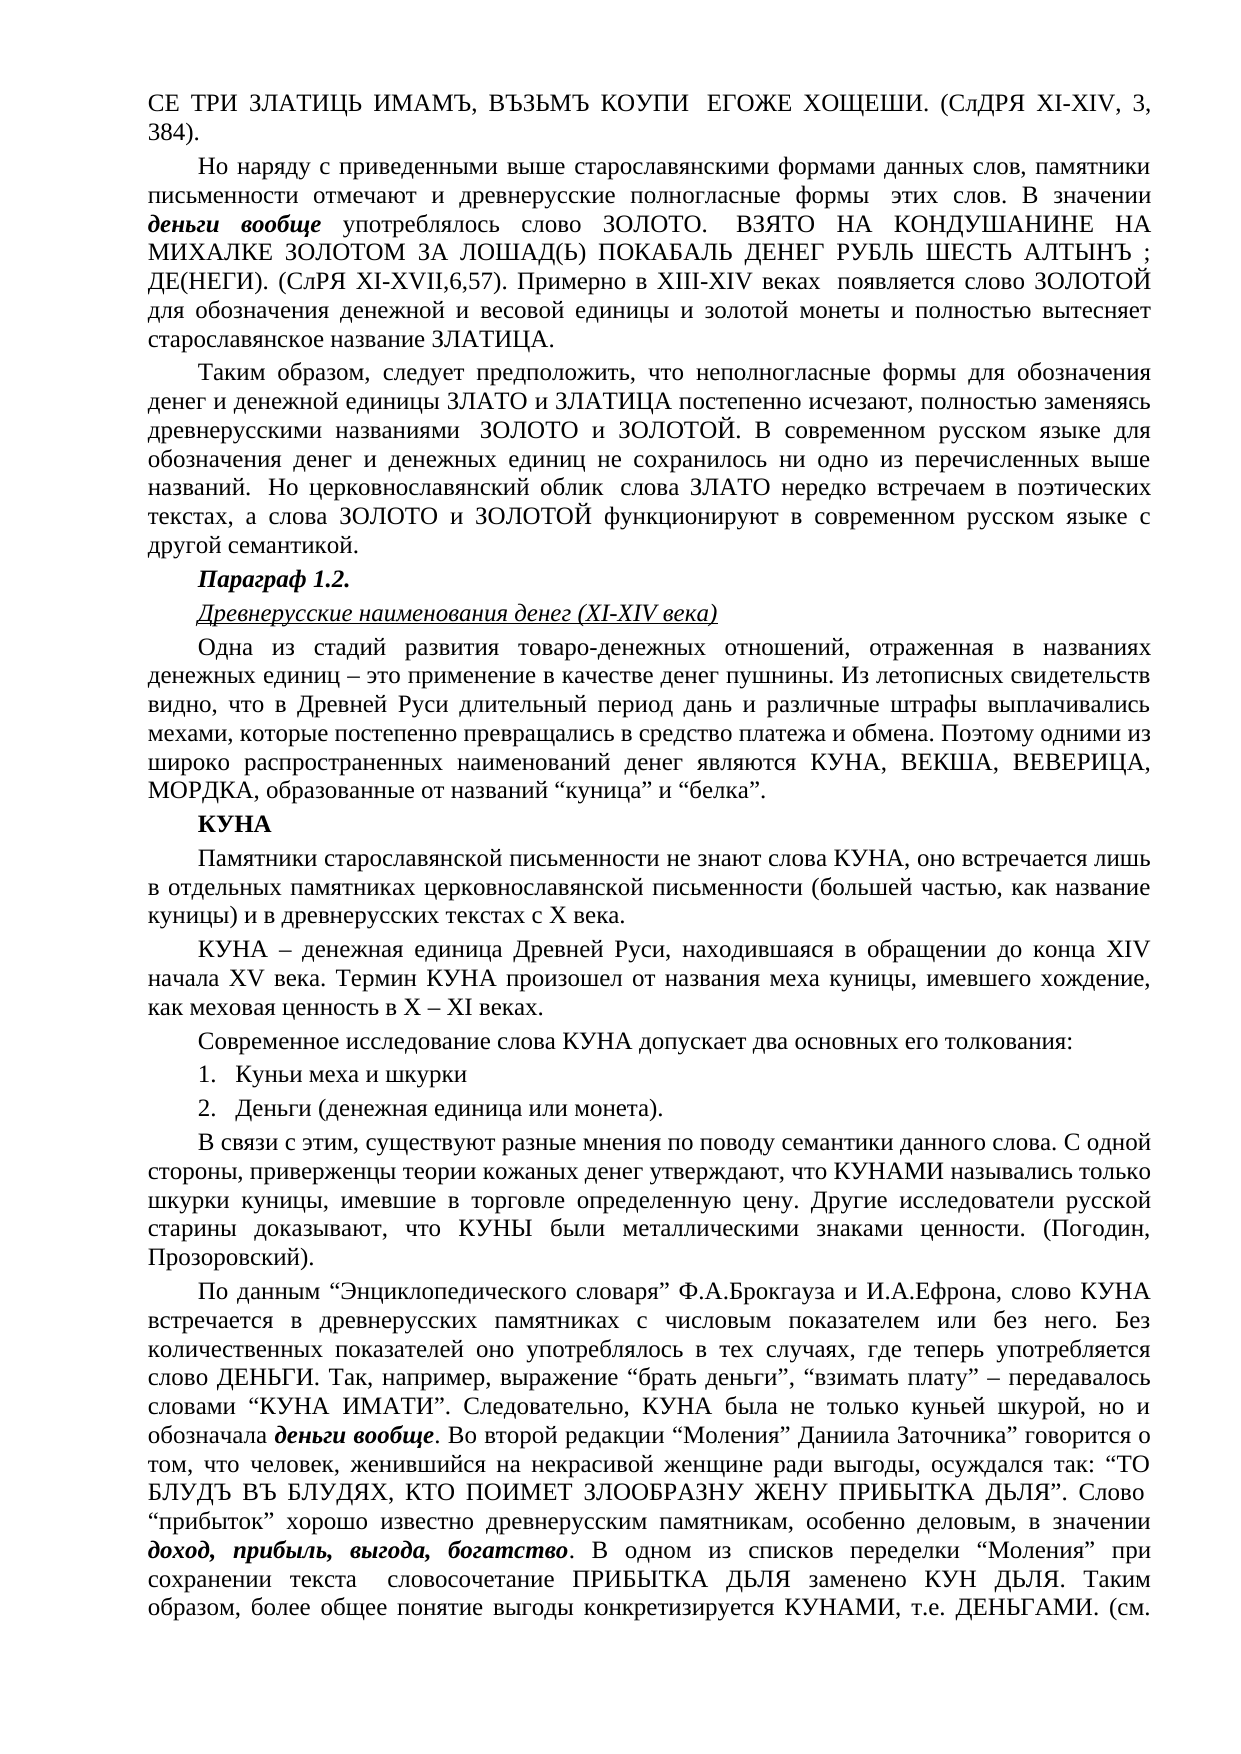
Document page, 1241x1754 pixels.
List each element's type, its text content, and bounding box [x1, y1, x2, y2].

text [148, 88, 1152, 146]
text КУНА – денежная единица Древней Руси, находившаяся в обращении до конца XIV начала XV века. Термин КУНА произошел от названия меха куницы, имевшего хождение, как меховая ценность в X – XI веках. [148, 934, 1152, 1021]
text Одна из стадий развития товаро-денежных отношений, отраженная в названиях денежных единиц – это применение в качестве денег пушнины. Из летописных свидетельств видно, что в Древней Руси длительный период дань и различные штрафы выплачивались мехами, которые постепенно превращались в средство платежа и обмена. Поэтому одними из широко распространенных наименований денег являются КУНА, ВЕКША, ВЕВЕРИЦА, МОРДКА, образованные от названий “куница” и “белка”. [148, 632, 1152, 804]
text КУНА [148, 809, 1152, 838]
text Но наряду с приведенными выше старославянскими формами данных слов, памятники письменности отмечают и древнерусские полногласные формы этих слов. В значении деньги вообще употреблялось слово ЗОЛОТО. ВЗЯТО НА КОНДУШАНИНЕ НА МИХАЛКЕ ЗОЛОТОМ ЗА ЛОШАД(Ь) ПОКАБАЛЬ ДЕНЕГ РУБЛЬ ШЕСТЬ АЛТЫНЪ ; ДЕ(НЕГИ). (СлРЯ XI-XVII,6,57). Примерно в XIII-XIV веках появляется слово ЗОЛОТОЙ для обозначения денежной и весовой единицы и золотой монеты и полностью вытесняет старославянское название ЗЛАТИЦА. [148, 151, 1152, 352]
text 2. Деньги (денежная единица или монета). [148, 1093, 1152, 1122]
text Параграф 1.2. [148, 564, 1152, 593]
text Памятники старославянской письменности не знают слова КУНА, оно встречается лишь в отдельных памятниках церковнославянской письменности (большей частью, как название куницы) и в древнерусских текстах с Х века. [148, 843, 1152, 929]
text Древнерусские наименования денег (XI-XIV века) [148, 598, 1152, 626]
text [148, 1276, 1152, 1621]
text В связи с этим, существуют разные мнения по поводу семантики данного слова. С одной стороны, приверженцы теории кожаных денег утверждают, что КУНАМИ назывались только шкурки куницы, имевшие в торговле определенную цену. Другие исследователи русской старины доказывают, что КУНЫ были металлическими знаками ценности. (Погодин, Прозоровский). [148, 1127, 1152, 1271]
text 1. Куньи меха и шкурки [148, 1059, 1152, 1088]
text Таким образом, следует предположить, что неполногласные формы для обозначения денег и денежной единицы ЗЛАТО и ЗЛАТИЦА постепенно исчезают, полностью заменяясь древнерусскими названиями ЗОЛОТО и ЗОЛОТОЙ. В современном русском языке для обозначения денег и денежных единиц не сохранилось ни одно из перечисленных выше названий. Но церковнославянский облик слова ЗЛАТО нередко встречаем в поэтических текстах, а слова ЗОЛОТО и ЗОЛОТОЙ функционируют в современном русском языке с другой семантикой. [148, 357, 1152, 559]
text Современное исследование слова КУНА допускает два основных его толкования: [148, 1026, 1152, 1054]
